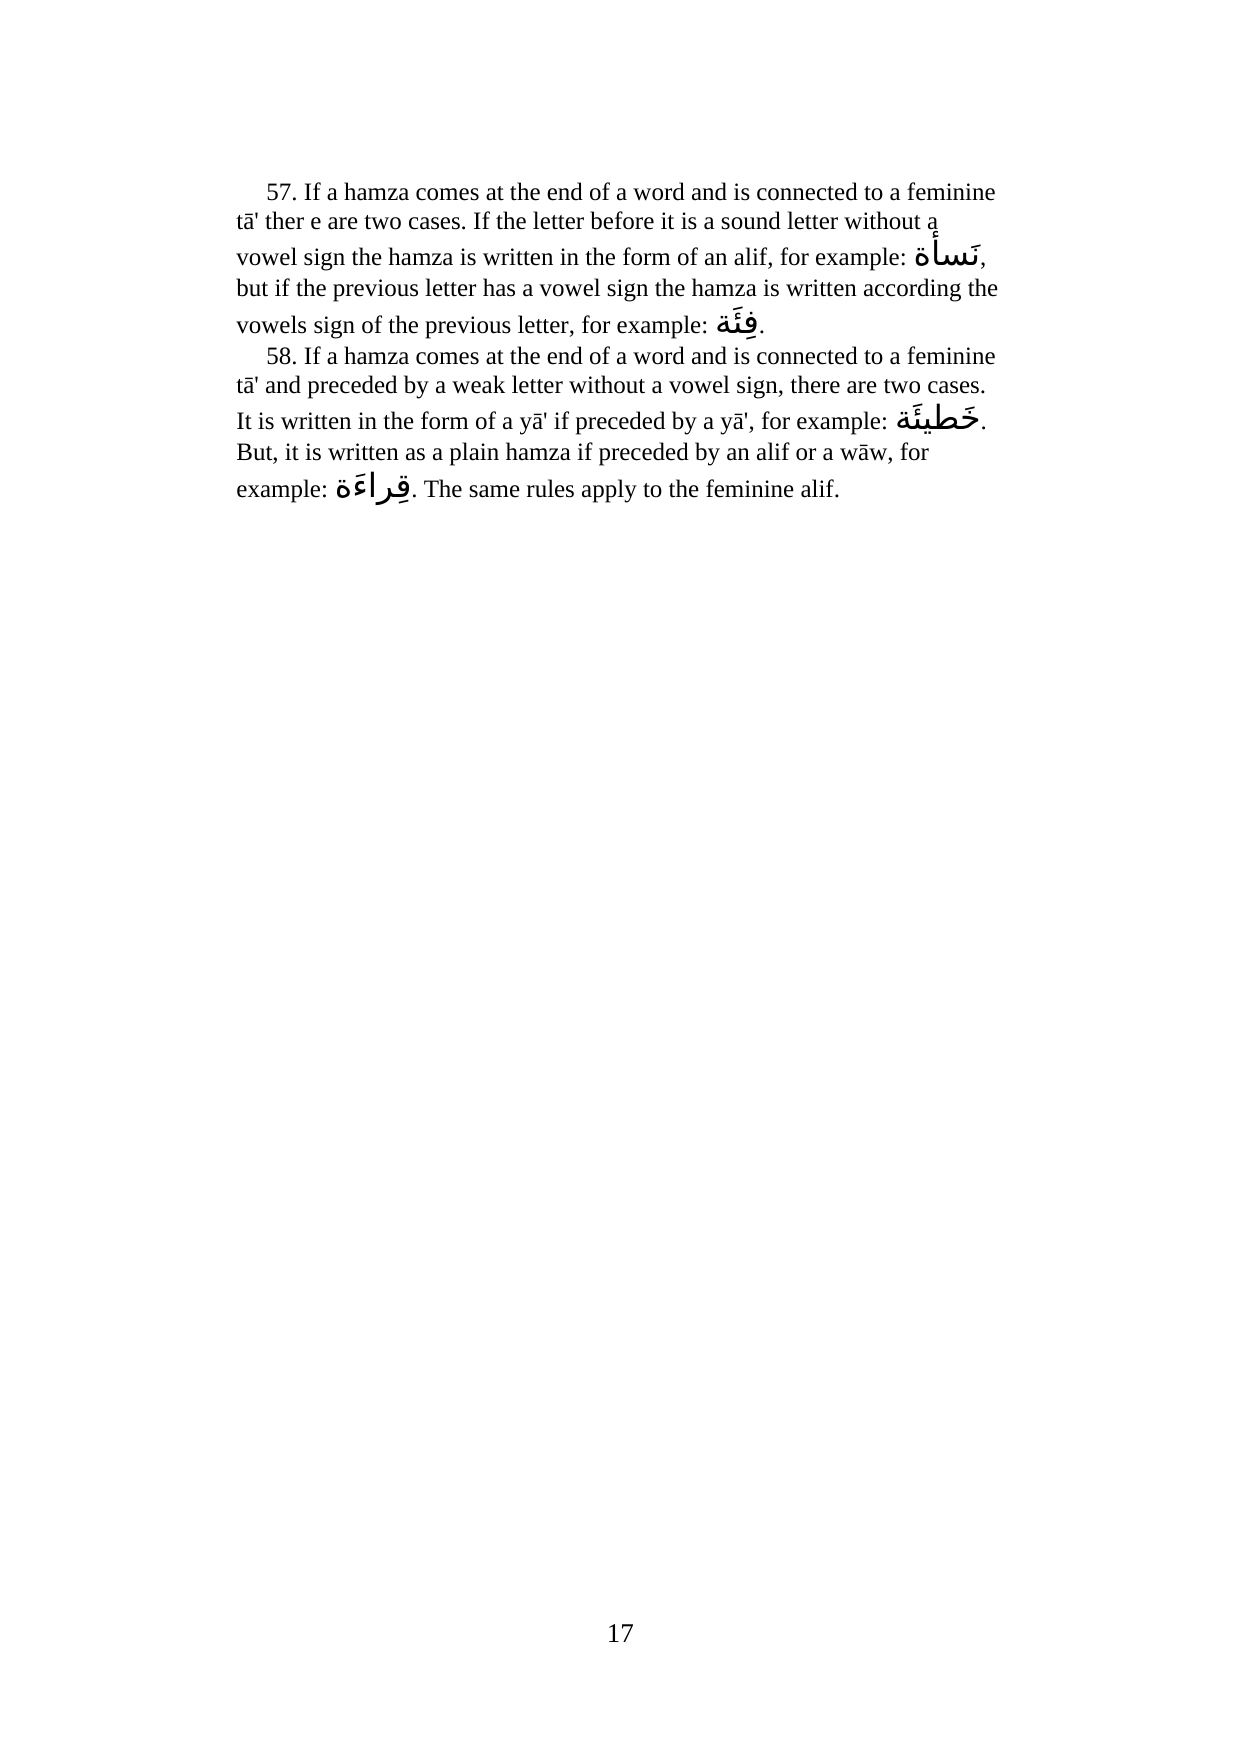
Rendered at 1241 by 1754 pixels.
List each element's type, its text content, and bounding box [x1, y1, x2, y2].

text 58. If a hamza comes at the end of a word and is connected to a feminine tā' and preceded by a weak letter without a vowel sign, there are two cases. It is written in the form of a yā' if preceded by a yā', for example: خَطیئَة. But, it is written as a plain hamza if preceded by an alif or a wāw, for example: قِراءَة. The same rules apply to the feminine alif. [236, 341, 1004, 505]
text 57. If a hamza comes at the end of a word and is connected to a feminine tā' ther e are two cases. If the letter before it is a sound letter without a vowel sign the hamza is written in the form of an alif, for example: نَسأة, but if the previous letter has a vowel sign the hamza is written according the vowels sign of the previous letter, for example: فِئَة. [236, 177, 1004, 341]
